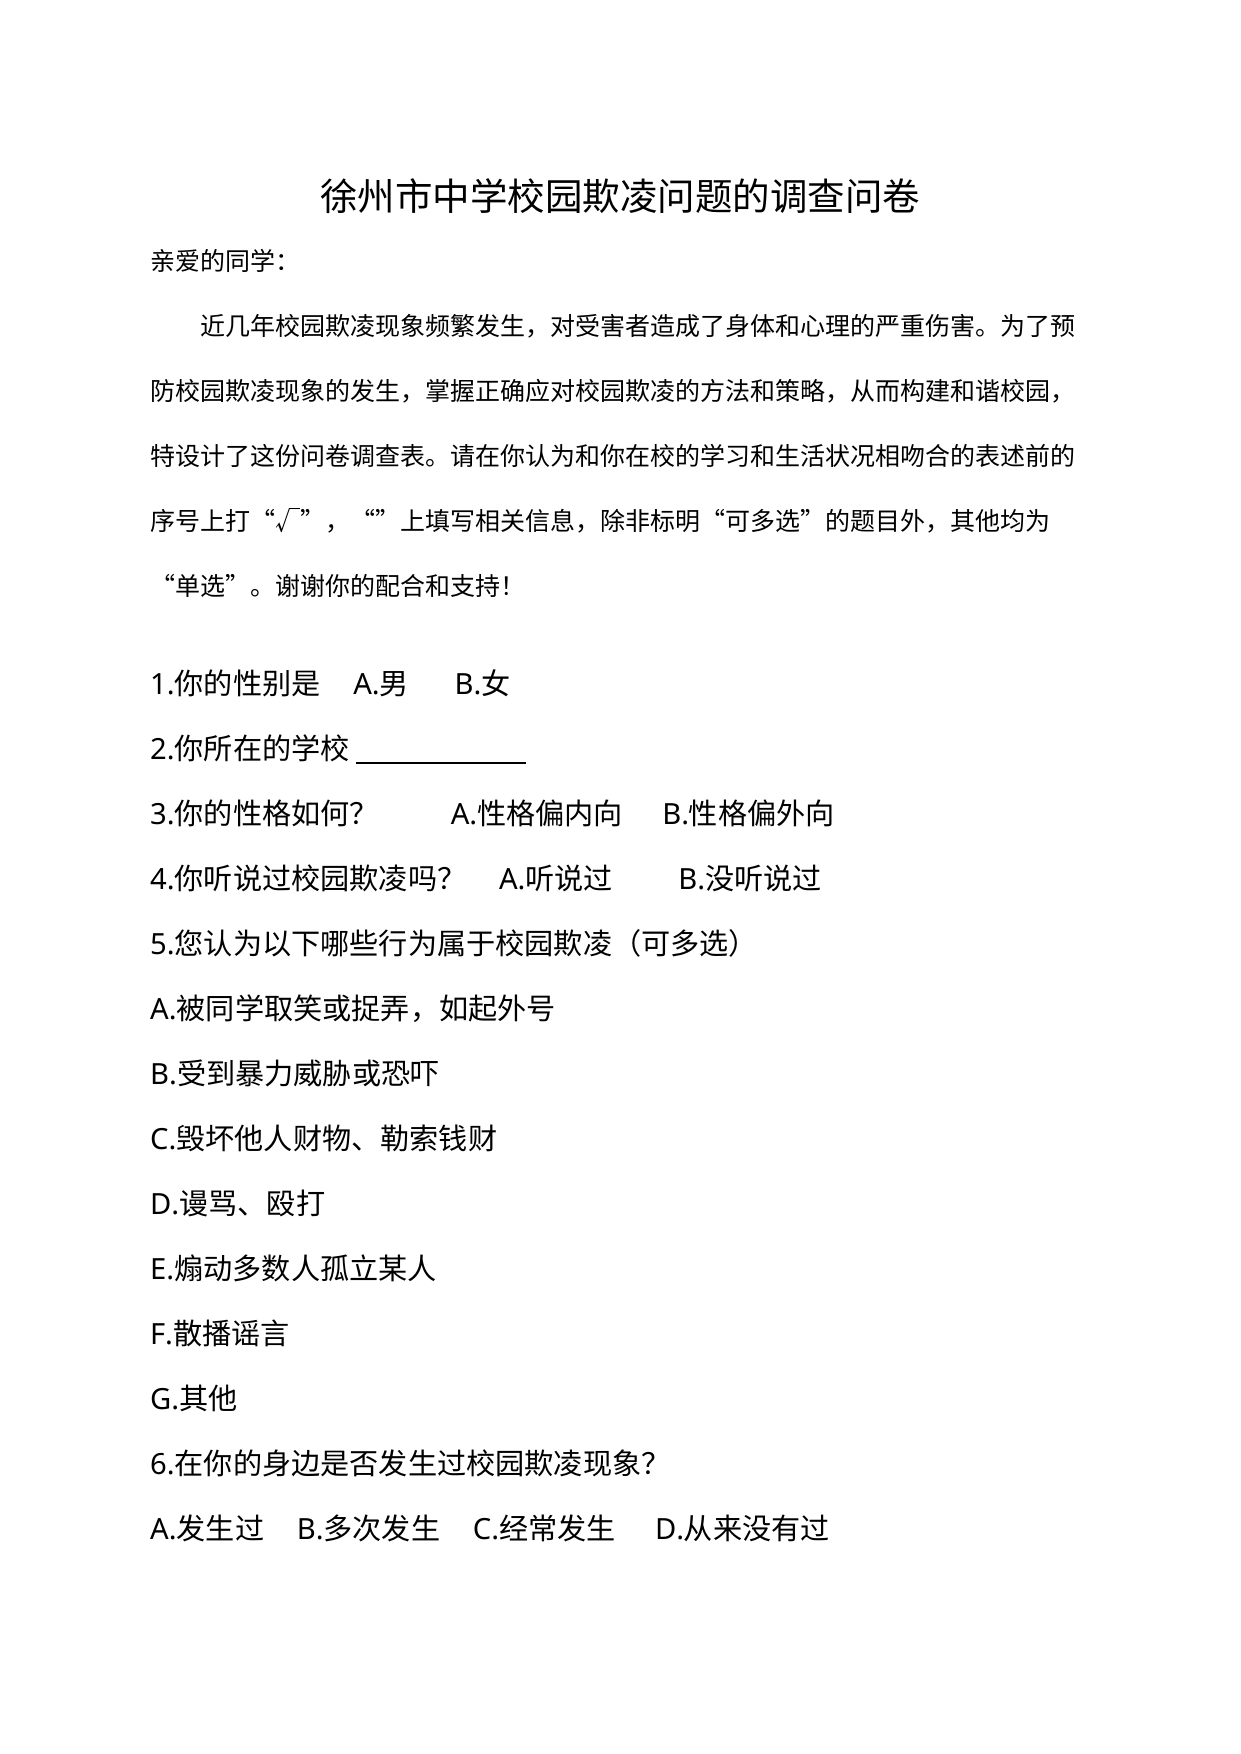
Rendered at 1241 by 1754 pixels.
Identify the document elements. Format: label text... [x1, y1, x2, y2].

text 6.在你的身边是否发生过校园欺凌现象？ [150, 1429, 1090, 1494]
text 亲爱的同学： [150, 227, 1090, 292]
text C.毁坏他人财物、勒索钱财 [150, 1104, 1090, 1169]
text 5.您认为以下哪些行为属于校园欺凌（可多选） [150, 909, 1090, 974]
list 3.你的性格如何？ A.性格偏内向 B.性格偏外向 [150, 779, 1090, 844]
text 近几年校园欺凌现象频繁发生，对受害者造成了身体和心理的严重伤害。为了预防校园欺凌现象的发生，掌握正确应对校园欺凌的方法和策略，从而构建和谐校园，特设计了这份问卷调查表。请在你认为和你在校的学习和生活状况相吻合的表述前的序号上打“√”，“”上填写相关信息，除非标明“可多选”的题目外，其他均为“单选”。谢谢你的配合和支持！ [150, 292, 1090, 617]
text G.其他 [150, 1364, 1090, 1429]
list 2.你所在的学校 [150, 714, 1090, 779]
text D.谩骂、殴打 [150, 1169, 1090, 1234]
text A.被同学取笑或捉弄，如起外号 [150, 974, 1090, 1039]
text E.煽动多数人孤立某人 [150, 1234, 1090, 1299]
text 4.你听说过校园欺凌吗？ A.听说过 B.没听说过 [150, 844, 1090, 909]
list 1.你的性别是 A.男 B.女 [150, 649, 1090, 714]
text B.受到暴力威胁或恐吓 [150, 1039, 1090, 1104]
text 徐州市中学校园欺凌问题的调查问卷 [150, 162, 1090, 227]
text A.发生过 B.多次发生 C.经常发生 D.从来没有过 [150, 1494, 1090, 1559]
text F.散播谣言 [150, 1299, 1090, 1364]
